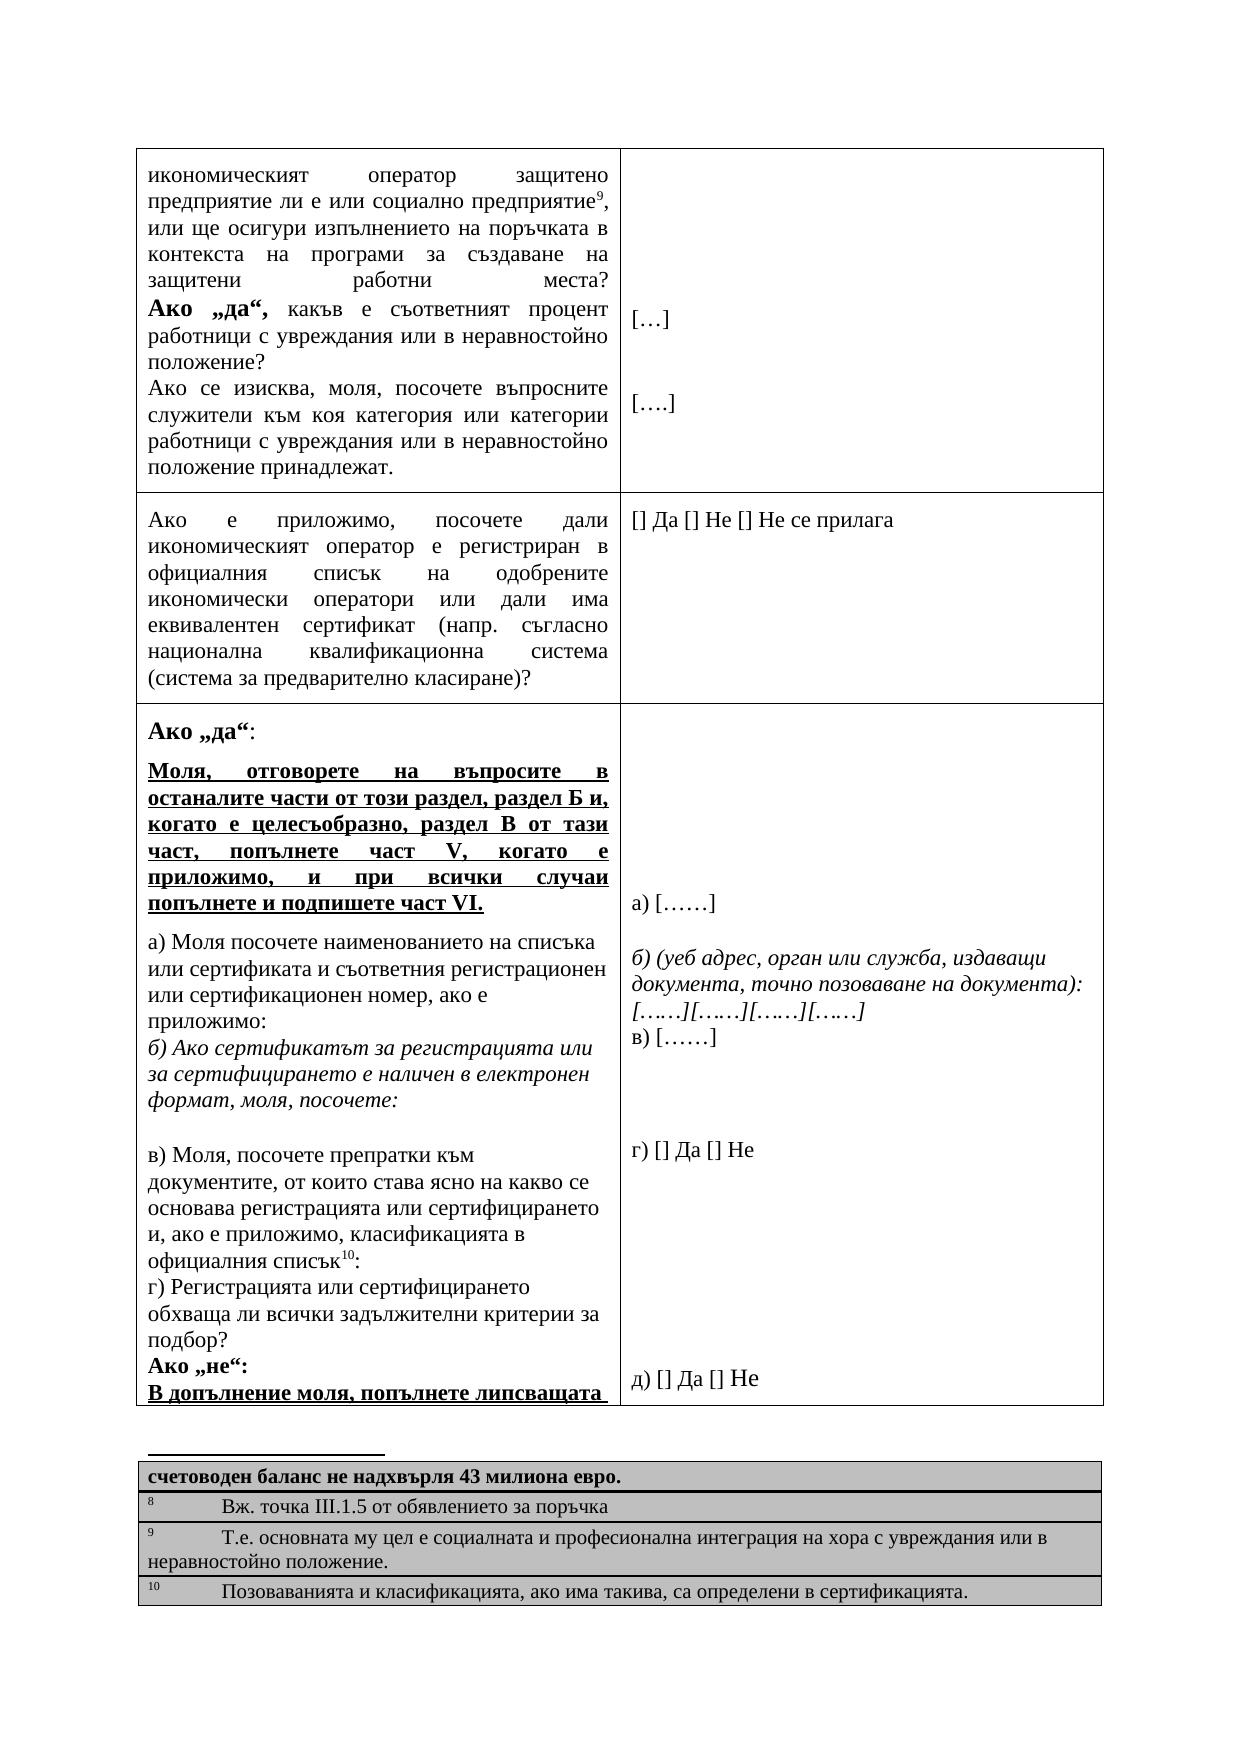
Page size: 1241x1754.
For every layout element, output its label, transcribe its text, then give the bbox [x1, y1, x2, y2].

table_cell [137, 149, 620, 492]
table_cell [137, 704, 620, 1405]
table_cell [621, 704, 1103, 1405]
table_cell [] Да [] Не [] Не се прилага [621, 493, 1103, 703]
table_cell Ако е приложимо, посочете дали икономическият оператор е регистриран в официалния списък на одобрените икономически оператори или дали има еквивалентен сертификат (напр. съгласно национална квалификационна система (система за предварително класиране)? [137, 493, 620, 703]
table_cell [621, 149, 1103, 492]
